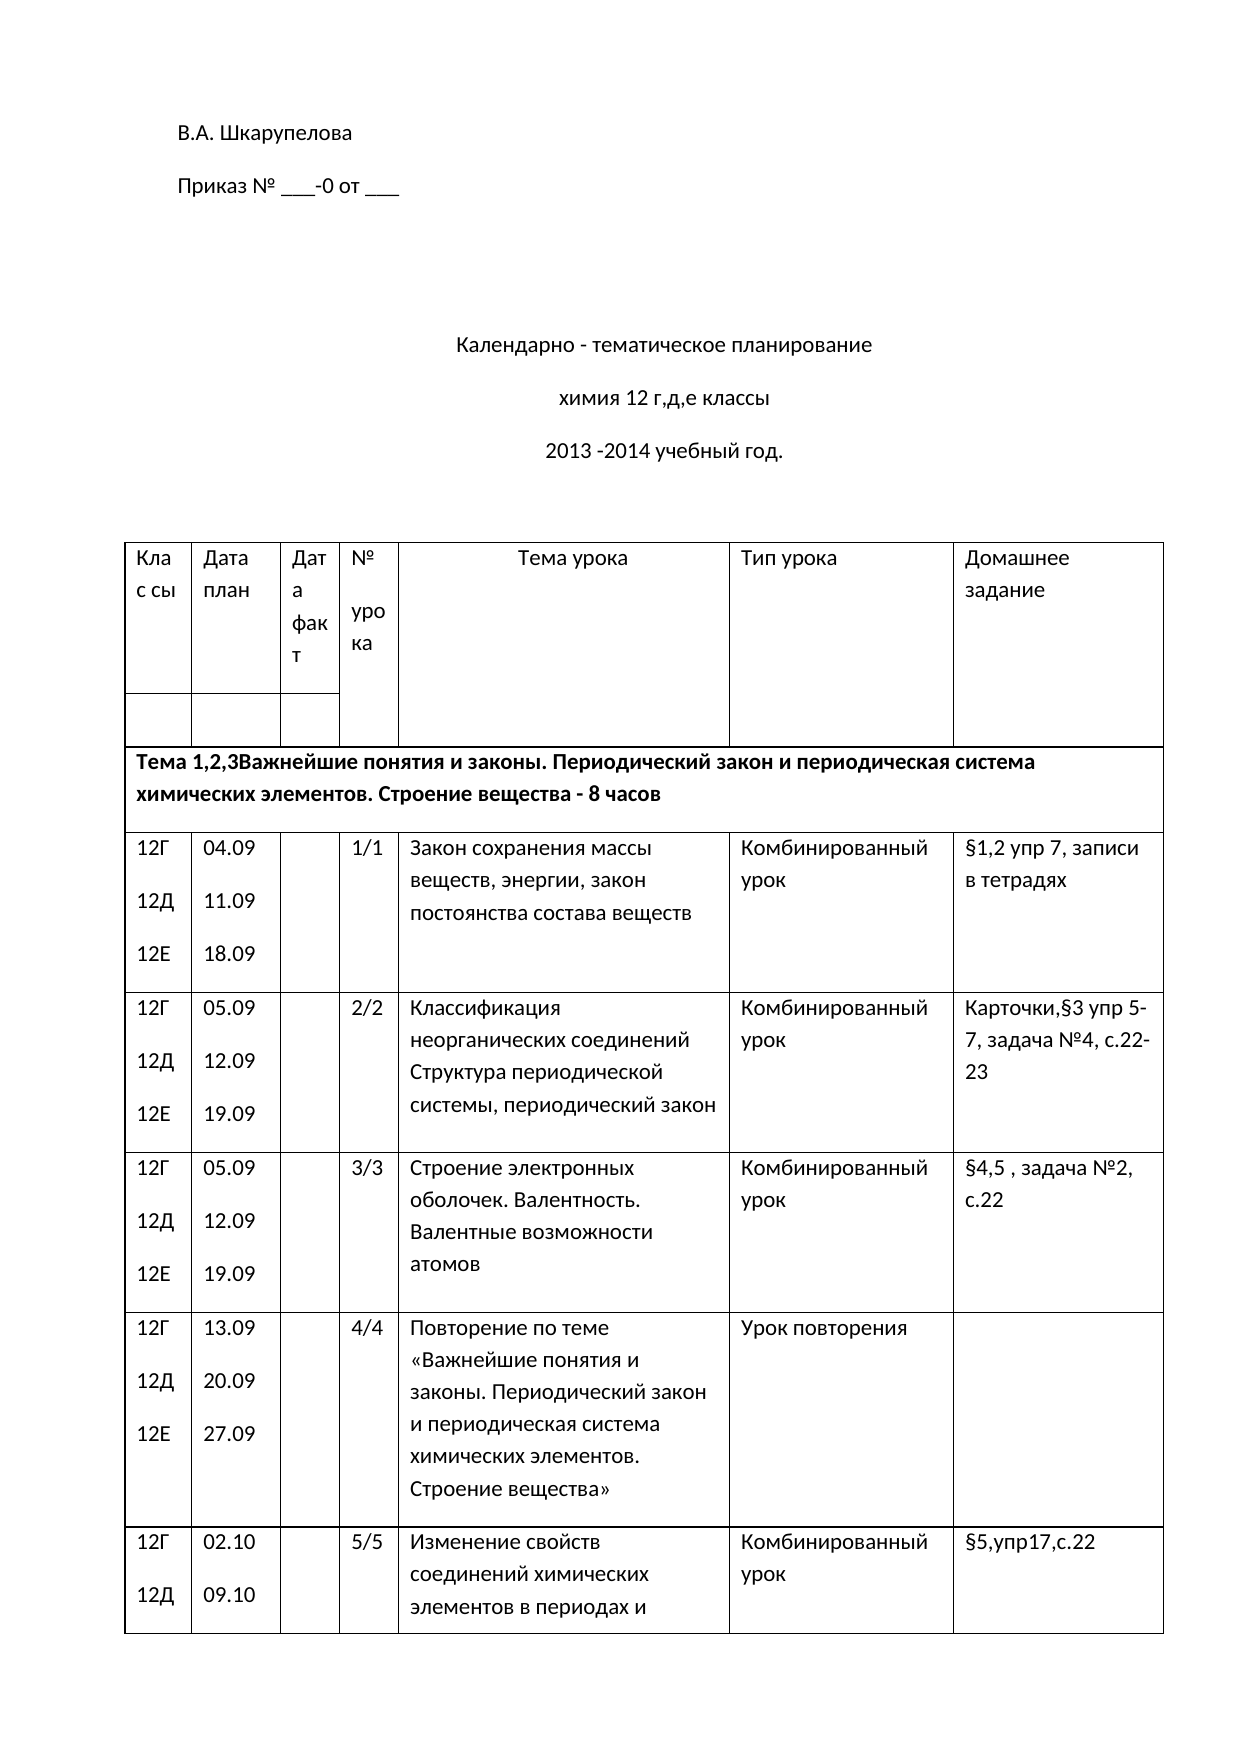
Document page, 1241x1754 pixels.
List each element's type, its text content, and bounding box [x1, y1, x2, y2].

table_cell Комбинированный урок [730, 993, 953, 1152]
table_cell 05.09 12.09 19.09 [192, 993, 280, 1152]
table_cell 02.10 09.10 16.10 [192, 1528, 280, 1633]
table_cell §1,2 упр 7, записи в тетрадях [954, 833, 1163, 992]
table_cell 4/4 [340, 1313, 398, 1526]
table_cell 1/1 [340, 833, 398, 992]
table_cell Повторение по теме «Важнейшие понятия и законы. Периодический закон и периодическая система химических элементов. Строение вещества» [399, 1313, 729, 1526]
text химия 12 г,д,е классы [177, 383, 1152, 411]
table_cell 13.09 20.09 27.09 [192, 1313, 280, 1526]
table_header № урока [340, 543, 398, 746]
table_cell 3/3 [340, 1153, 398, 1312]
text Приказ № ___-0 от ___ [177, 171, 1152, 199]
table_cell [730, 1528, 953, 1633]
table_cell [281, 833, 339, 992]
table_cell §5,упр17,с.22 [954, 1528, 1163, 1633]
table_header Тип урока [730, 543, 953, 746]
table_cell [281, 993, 339, 1152]
table_header Домашнее задание [954, 543, 1163, 746]
table_cell 12Г 12Д 12Е [126, 1313, 191, 1526]
table_cell [281, 1528, 339, 1633]
table_cell [954, 1313, 1163, 1526]
table_cell [281, 1313, 339, 1526]
table_cell [126, 694, 191, 746]
table_cell 04.09 11.09 18.09 [192, 833, 280, 992]
table_cell Комбинированный урок [730, 1153, 953, 1312]
table_cell Классификация неорганических соединений Структура периодической системы, периодический закон [399, 993, 729, 1152]
table_cell 05.09 12.09 19.09 [192, 1153, 280, 1312]
table_cell [192, 694, 280, 746]
table_cell 12Г 12Д 12Е [126, 993, 191, 1152]
table_header Дата факт [281, 543, 339, 693]
text В.А. Шкарупелова [177, 118, 1152, 146]
table_cell Урок повторения [730, 1313, 953, 1526]
table_cell 12Г 12Д 12Е [126, 1528, 191, 1633]
table_cell Строение электронных оболочек. Валентность. Валентные возможности атомов [399, 1153, 729, 1312]
table_cell [281, 694, 339, 746]
table_cell 5/5 [340, 1528, 398, 1633]
table_header Тема урока [399, 543, 729, 746]
table_cell Комбинированный урок [730, 833, 953, 992]
table_cell 12Г 12Д 12Е [126, 1153, 191, 1312]
text 2013 -2014 учебный год. [177, 436, 1152, 464]
table_cell Карточки,§3 упр 5-7, задача №4, с.22-23 [954, 993, 1163, 1152]
table_cell 2/2 [340, 993, 398, 1152]
table_cell §4,5 , задача №2, с.22 [954, 1153, 1163, 1312]
table_header Дата план [192, 543, 280, 693]
table_cell Тема 1,2,3Важнейшие понятия и законы. Периодический закон и периодическая система химических элементов. Строение вещества - 8 часов [126, 748, 1163, 832]
table_cell [281, 1153, 339, 1312]
table_header Клас сы [126, 543, 191, 693]
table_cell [399, 1528, 729, 1633]
text Календарно - тематическое планирование [177, 330, 1152, 358]
table_cell 12Г 12Д 12Е [126, 833, 191, 992]
table_cell Закон сохранения массы веществ, энергии, закон постоянства состава веществ [399, 833, 729, 992]
